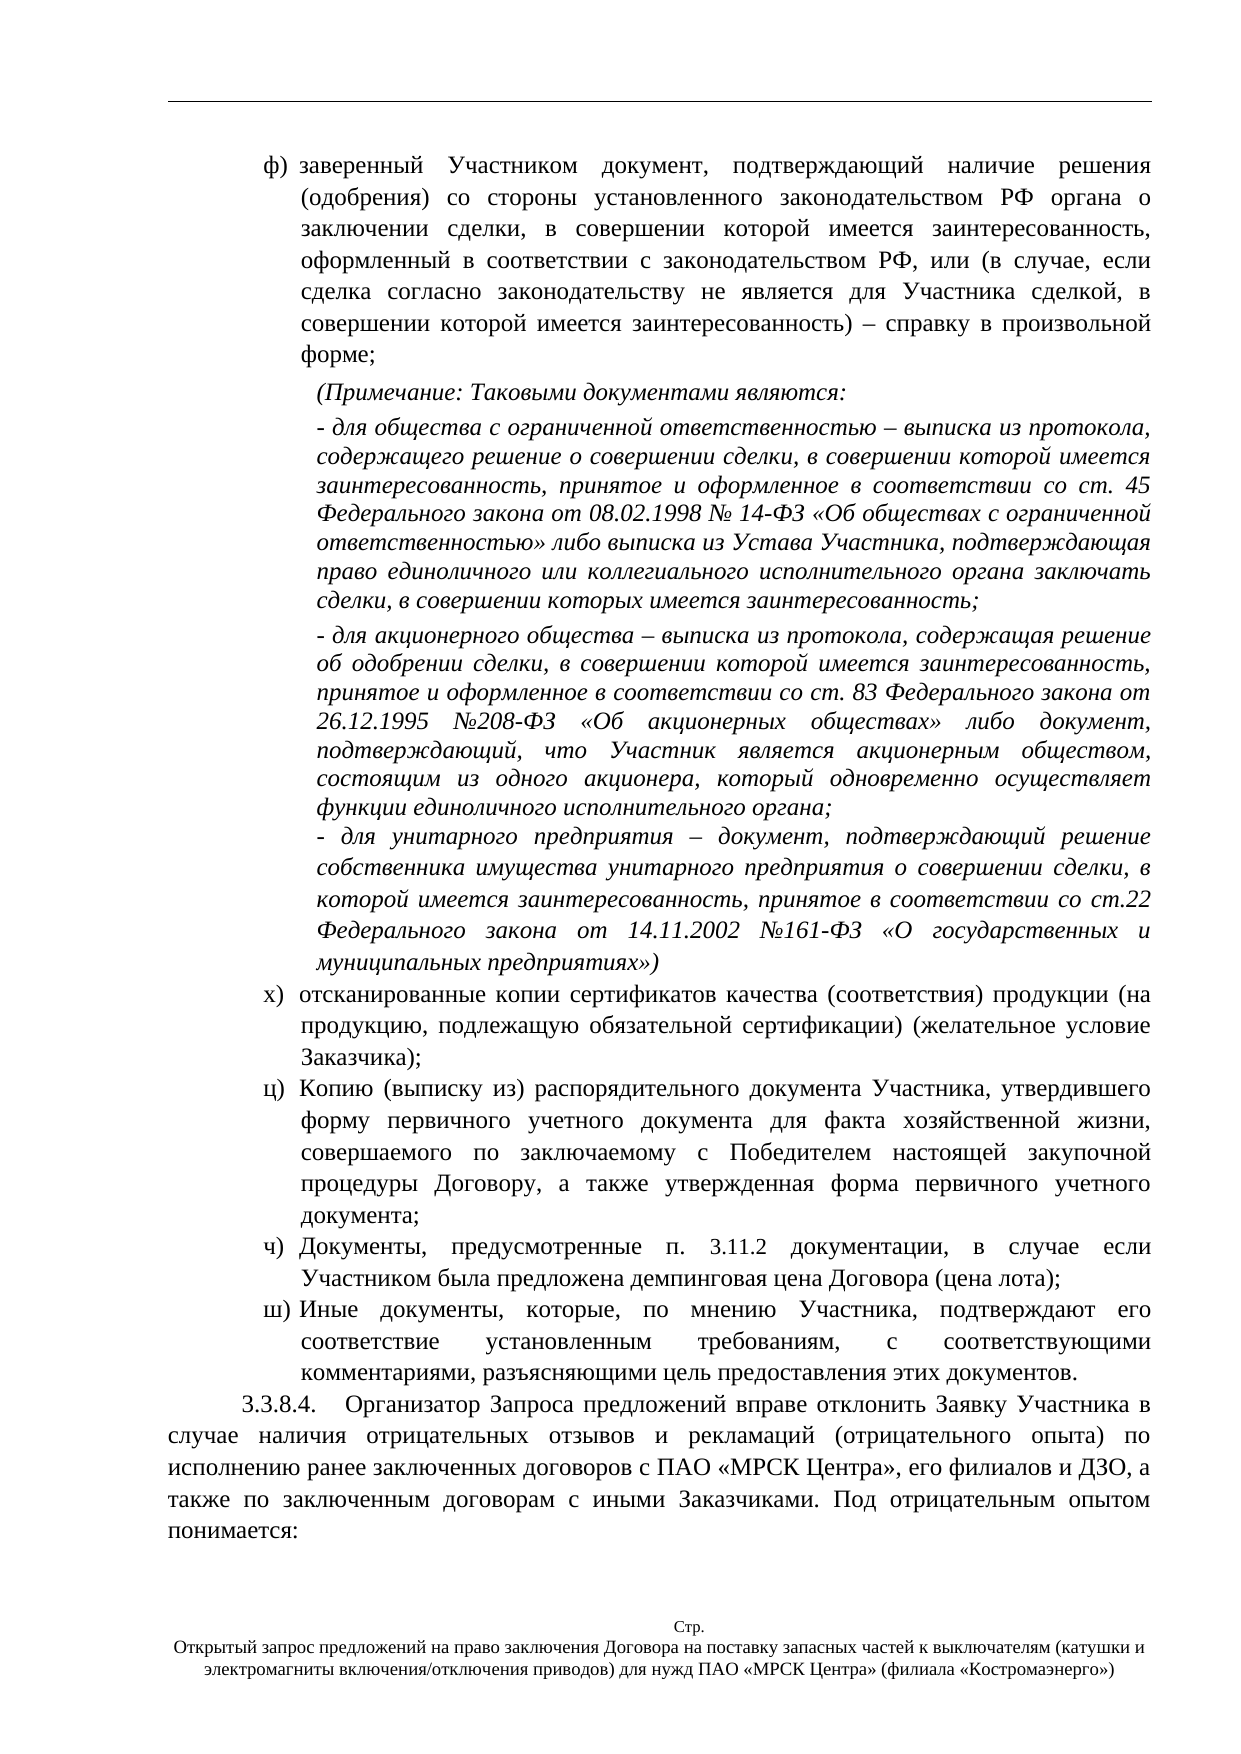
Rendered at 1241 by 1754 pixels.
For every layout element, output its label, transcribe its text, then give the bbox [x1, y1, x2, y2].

list - для общества с ограниченной ответственностью – выписка из протокола, содержащего решение о совершении сделки, в совершении которой имеется заинтересованность, принятое и оформленное в соответствии со ст. 45 Федерального закона от 08.02.1998 № 14-ФЗ «Об обществах с ограниченной ответственностью» либо выписка из Устава Участника, подтверждающая право единоличного или коллегиального исполнительного органа заключать сделки, в совершении которых имеется заинтересованность; [316, 412, 1152, 613]
list (Примечание: Таковыми документами являются: [316, 377, 1152, 406]
list заверенный Участником документ, подтверждающий наличие решения (одобрения) со стороны установленного законодательством РФ органа о заключении сделки, в совершении которой имеется заинтересованность, оформленный в соответствии с законодательством РФ, или (в случае, если сделка согласно законодательству не является для Участника сделкой, в совершении которой имеется заинтересованность) – справку в произвольной форме; [263, 150, 1152, 368]
list Документы, предусмотренные п. 3.11.2 документации, в случае если Участником была предложена демпинговая цена Договора (цена лота); [263, 1231, 1152, 1292]
list Копию (выписку из) распорядительного документа Участника, утвердившего форму первичного учетного документа для факта хозяйственной жизни, совершаемого по заключаемому с Победителем настоящей закупочной процедуры Договору, а также утвержденная форма первичного учетного документа; [263, 1073, 1152, 1228]
list Организатор Запроса предложений вправе отклонить Заявку Участника в случае наличия отрицательных отзывов и рекламаций (отрицательного опыта) по исполнению ранее заключенных договоров с ПАО «МРСК Центра», его филиалов и ДЗО, а также по заключенным договорам с иными Заказчиками. Под отрицательным опытом понимается: [168, 1389, 1152, 1544]
list Иные документы, которые, по мнению Участника, подтверждают его соответствие установленным требованиям, с соответствующими комментариями, разъясняющими цель предоставления этих документов. [263, 1294, 1152, 1386]
list - для акционерного общества – выписка из протокола, содержащая решение об одобрении сделки, в совершении которой имеется заинтересованность, принятое и оформленное в соответствии со ст. 83 Федерального закона от 26.12.1995 №208-ФЗ «Об акционерных обществах» либо документ, подтверждающий, что Участник является акционерным обществом, состоящим из одного акционера, который одновременно осуществляет функции единоличного исполнительного органа; [316, 620, 1152, 821]
list - для унитарного предприятия – документ, подтверждающий решение собственника имущества унитарного предприятия о совершении сделки, в которой имеется заинтересованность, принятое в соответствии со ст.22 Федерального закона от 14.11.2002 №161-ФЗ «О государственных и муниципальных предприятиях») [316, 821, 1152, 976]
list отсканированные копии сертификатов качества (соответствия) продукции (на продукцию, подлежащую обязательной сертификации) (желательное условие Заказчика); [263, 979, 1152, 1071]
